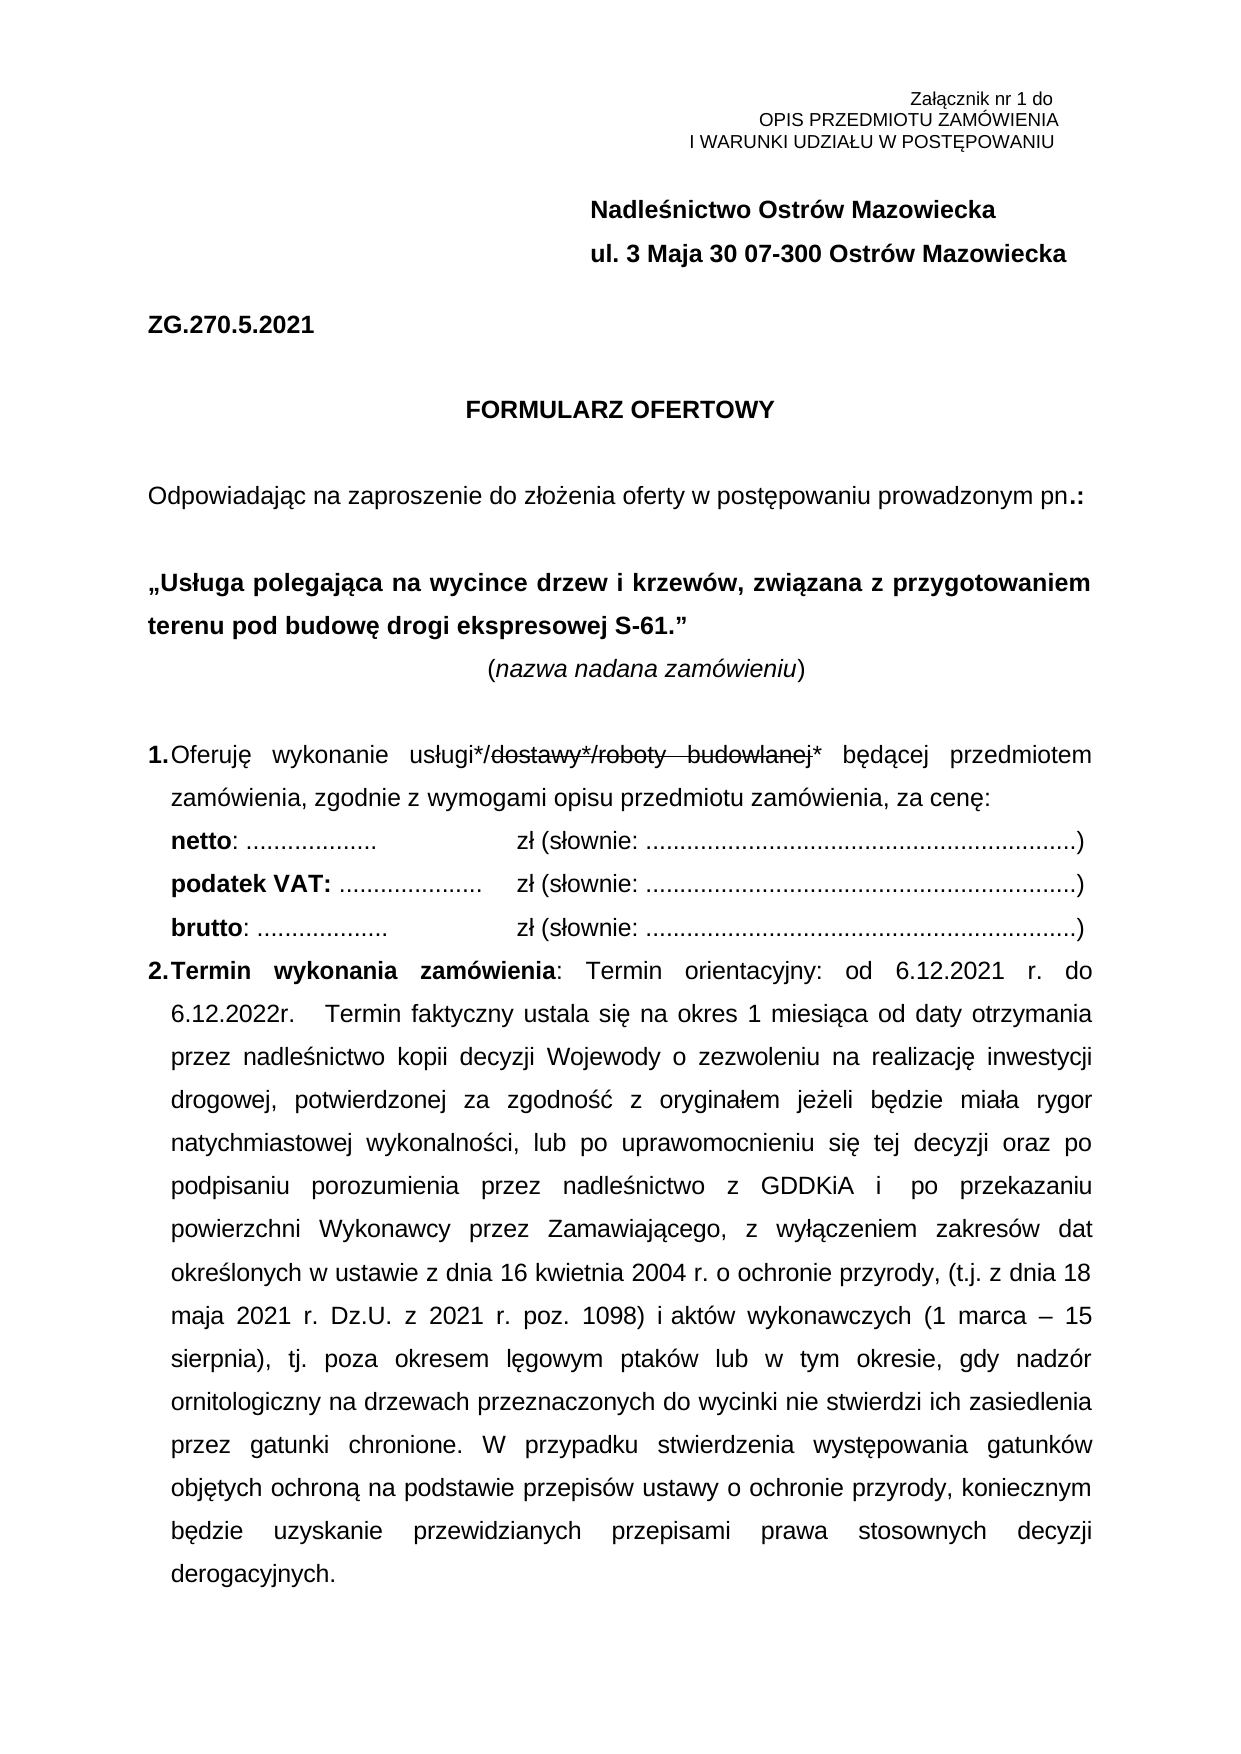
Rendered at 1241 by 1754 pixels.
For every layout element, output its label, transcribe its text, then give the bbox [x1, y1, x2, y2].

text I WARUNKI UDZIAŁU W POSTĘPOWANIU [664, 131, 1080, 152]
text „Usługa polegająca na wycince drzew i krzewów, związana z przygotowaniem terenu pod budowę drogi ekspresowej S-61.” [148, 568, 1093, 639]
text OPIS PRZEDMIOTU ZAMÓWIENIA [738, 110, 1080, 131]
text Odpowiadając na zaproszenie do złożenia oferty w postępowaniu prowadzonym pn.: [148, 481, 1093, 510]
list Termin wykonania zamówienia: Termin orientacyjny: od 6.12.2021 r. do 6.12.2022r. Termin faktyczny ustala się na okres 1 miesiąca od daty otrzymania przez nadleśnictwo kopii decyzji Wojewody o zezwoleniu na realizację inwestycji drogowej, potwierdzonej za zgodność z oryginałem jeżeli będzie miała rygor natychmiastowej wykonalności, lub po uprawomocnieniu się tej decyzji oraz po podpisaniu porozumienia przez nadleśnictwo z GDDKiA i po przekazaniu powierzchni Wykonawcy przez Zamawiającego, z wyłączeniem zakresów dat określonych w ustawie z dnia 16 kwietnia 2004 r. o ochronie przyrody, (t.j. z dnia 18 maja 2021 r. Dz.U. z 2021 r. poz. 1098) i aktów wykonawczych (1 marca – 15 sierpnia), tj. poza okresem lęgowym ptaków lub w tym okresie, gdy nadzór ornitologiczny na drzewach przeznaczonych do wycinki nie stwierdzi ich zasiedlenia przez gatunki chronione. W przypadku stwierdzenia występowania gatunków objętych ochroną na podstawie przepisów ustawy o ochronie przyrody, koniecznym będzie uzyskanie przewidzianych przepisami prawa stosownych decyzji derogacyjnych. [148, 956, 1093, 1588]
text (nazwa nadana zamówieniu) [200, 654, 1093, 683]
text brutto: ................... zł (słownie: ...............................................................) [171, 913, 1093, 941]
text FORMULARZ OFERTOWY [148, 395, 1093, 424]
text netto: ................... zł (słownie: ...............................................................) [171, 826, 1093, 855]
text ul. 3 Maja 30 07-300 Ostrów Mazowiecka [590, 239, 1093, 267]
text Nadleśnictwo Ostrów Mazowiecka [590, 196, 1093, 224]
text ZG.270.5.2021 [148, 311, 1093, 339]
text Załącznik nr 1 do [885, 89, 1078, 110]
list Oferuję wykonanie usługi*/dostawy*/roboty budowlanej* będącej przedmiotem zamówienia, zgodnie z wymogami opisu przedmiotu zamówienia, za cenę: [148, 740, 1093, 812]
text podatek VAT: ..................... zł (słownie: ...............................................................) [171, 869, 1093, 898]
